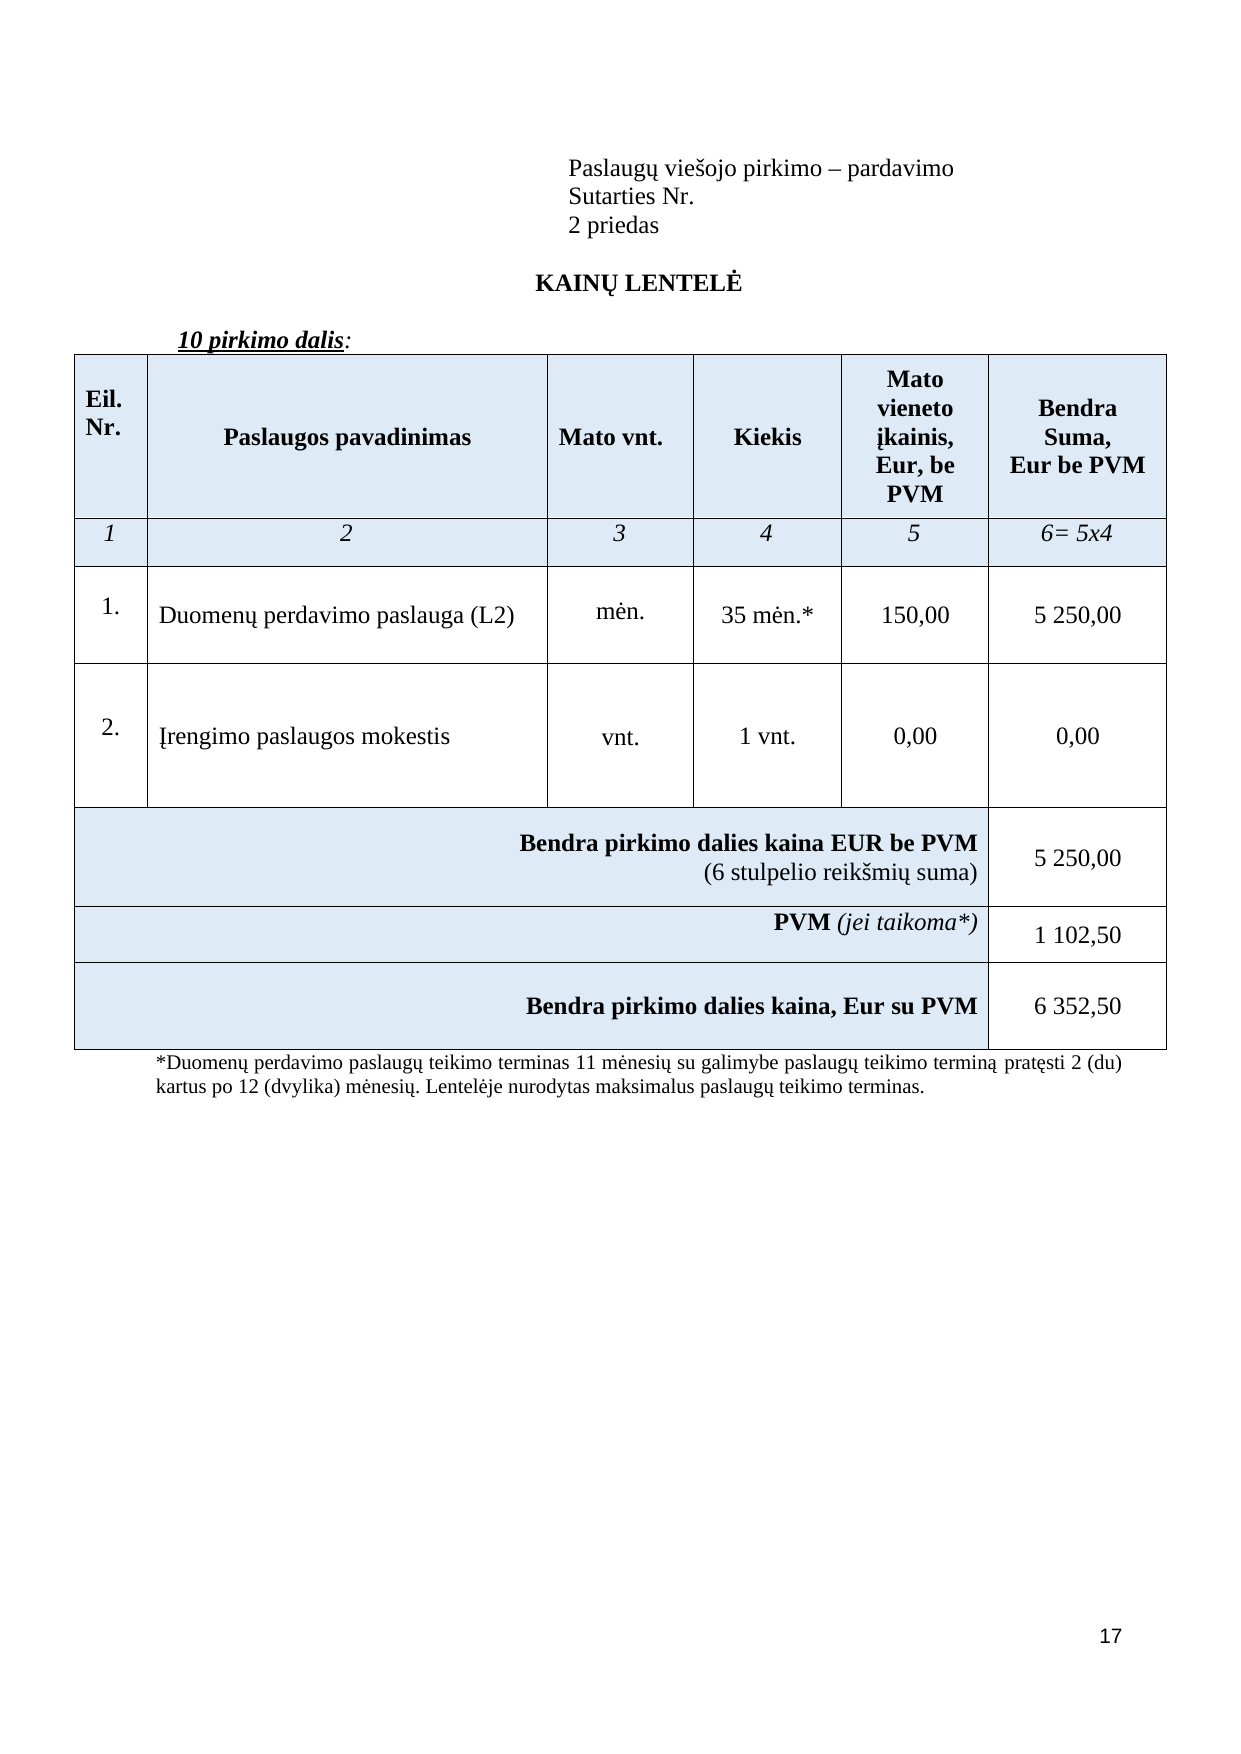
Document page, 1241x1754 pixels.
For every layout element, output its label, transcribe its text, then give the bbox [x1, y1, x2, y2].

table_cell PVM (jei taikoma*) [75, 907, 988, 962]
table_cell 5 250,00 [989, 808, 1166, 906]
table_cell 6 352,50 [989, 963, 1166, 1049]
table_cell 5 [842, 519, 988, 566]
text Paslaugų viešojo pirkimo – pardavimo [568, 153, 1122, 181]
table_cell 1 vnt. [694, 664, 841, 807]
table_cell 1 102,50 [989, 907, 1166, 962]
table_cell vnt. [548, 664, 693, 807]
table_header Eil. Nr. [75, 355, 147, 517]
text 10 pirkimo dalis: [177, 325, 1122, 354]
table_cell 2. [75, 664, 147, 807]
text Sutarties Nr. [568, 181, 1122, 210]
table_cell 4 [694, 519, 841, 566]
table_cell 1. [75, 567, 147, 663]
table_header Mato vnt. [548, 355, 693, 517]
table_cell Įrengimo paslaugos mokestis [148, 664, 547, 807]
table_cell 35 mėn.* [694, 567, 841, 663]
table_header Paslaugos pavadinimas [148, 355, 547, 517]
table_cell 2 [148, 519, 547, 566]
table_cell 5 250,00 [989, 567, 1166, 663]
table_cell Bendra pirkimo dalies kaina, Eur su PVM [75, 963, 988, 1049]
table_cell 1 [75, 519, 147, 566]
text KAINŲ LENTELĖ [156, 268, 1122, 296]
table_cell 0,00 [842, 664, 988, 807]
table_header Mato vieneto įkainis, Eur, be PVM [842, 355, 988, 517]
table_cell 150,00 [842, 567, 988, 663]
table_cell mėn. [548, 567, 693, 663]
table_cell 0,00 [989, 664, 1166, 807]
table_cell Bendra pirkimo dalies kaina EUR be PVM (6 stulpelio reikšmių suma) [75, 808, 988, 906]
table_header Kiekis [694, 355, 841, 517]
table_header Bendra Suma, Eur be PVM [989, 355, 1166, 517]
text *Duomenų perdavimo paslaugų teikimo terminas 11 mėnesių su galimybe paslaugų teikimo terminą pratęsti 2 (du) kartus po 12 (dvylika) mėnesių. Lentelėje nurodytas maksimalus paslaugų teikimo terminas. [156, 1050, 1122, 1098]
text 2 priedas [568, 210, 1122, 239]
table_cell Duomenų perdavimo paslauga (L2) [148, 567, 547, 663]
table_cell 3 [548, 519, 693, 566]
table_cell 6= 5x4 [989, 519, 1166, 566]
